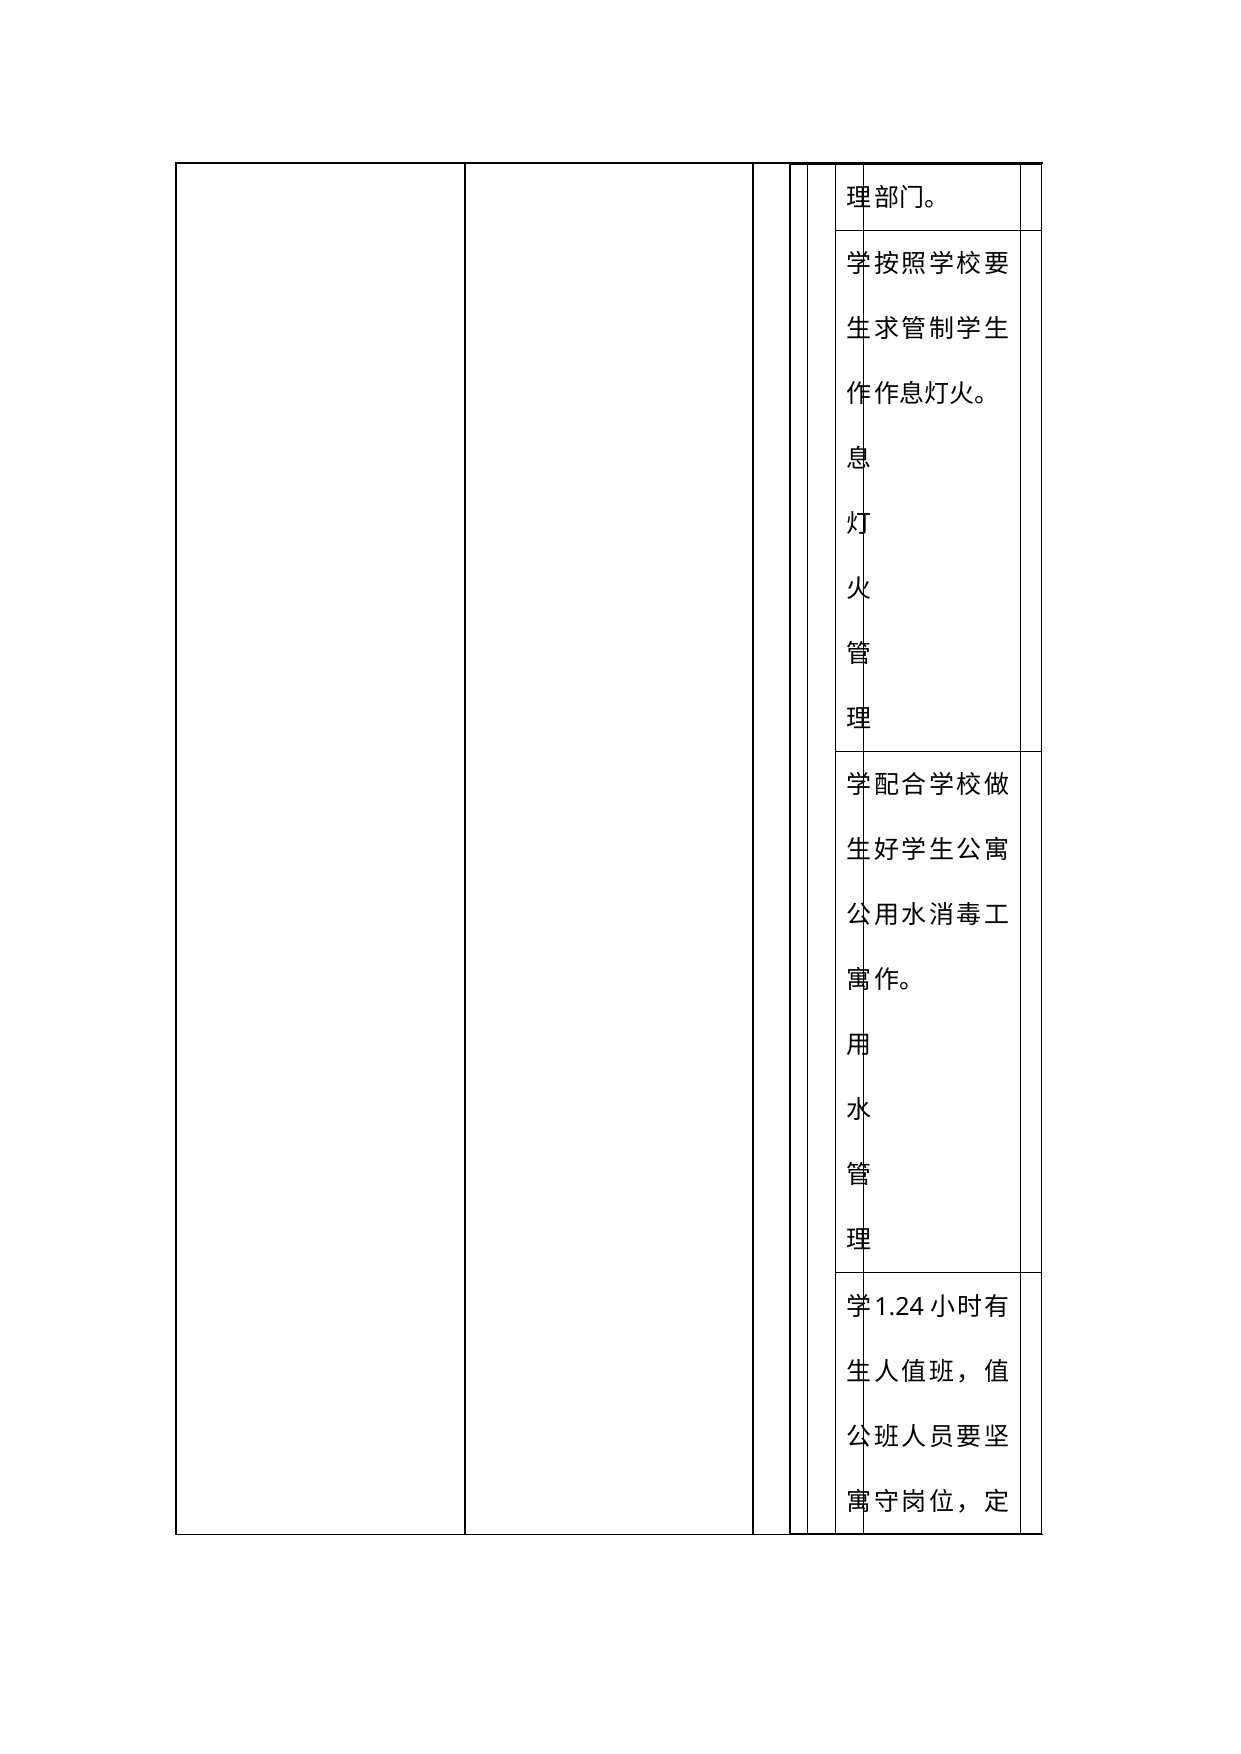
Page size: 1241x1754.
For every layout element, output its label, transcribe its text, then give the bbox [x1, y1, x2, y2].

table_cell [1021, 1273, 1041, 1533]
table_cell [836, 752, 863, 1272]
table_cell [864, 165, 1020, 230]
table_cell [864, 752, 1020, 1272]
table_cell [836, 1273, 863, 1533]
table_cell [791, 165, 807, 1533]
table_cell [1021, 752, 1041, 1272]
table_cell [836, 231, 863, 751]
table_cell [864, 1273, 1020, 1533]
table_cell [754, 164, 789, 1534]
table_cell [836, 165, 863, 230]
table_cell [466, 164, 752, 1534]
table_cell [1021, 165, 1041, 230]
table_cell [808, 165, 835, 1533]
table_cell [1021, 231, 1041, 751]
table_cell 1 [177, 164, 464, 1534]
